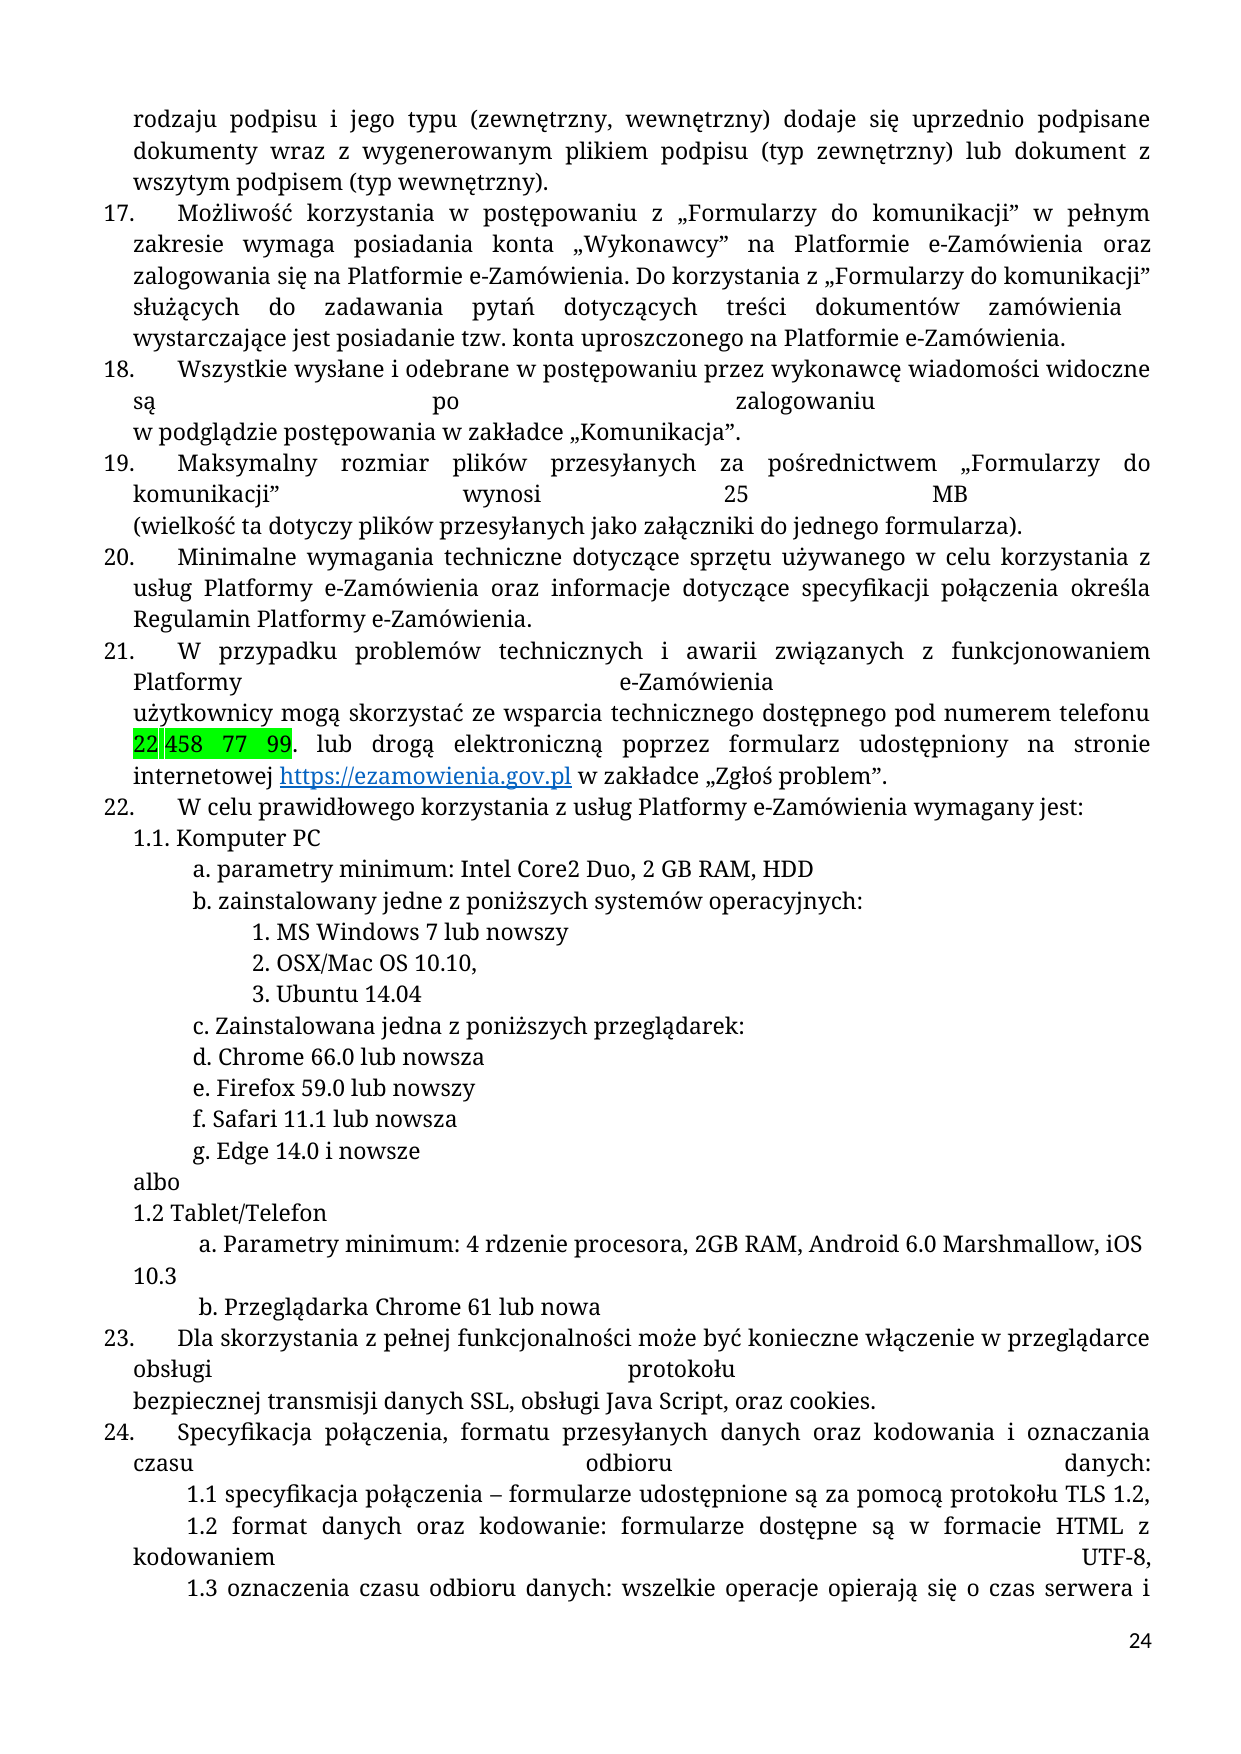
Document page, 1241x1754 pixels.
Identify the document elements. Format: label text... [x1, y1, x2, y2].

list W przypadku problemów technicznych i awarii związanych z funkcjonowaniem Platformy e-Zamówienia użytkownicy mogą skorzystać ze wsparcia technicznego dostępnego pod numerem telefonu 22 458 77 99. lub drogą elektroniczną poprzez formularz udostępniony na stronie internetowej https://ezamowienia.gov.pl w zakładce „Zgłoś problem”. [103, 634, 1152, 791]
list W celu prawidłowego korzystania z usług Platformy e-Zamówienia wymagany jest: 1.1. Komputer PC a. parametry minimum: Intel Core2 Duo, 2 GB RAM, HDD b. zainstalowany jedne z poniższych systemów operacyjnych: 1. MS Windows 7 lub nowszy 2. OSX/Mac OS 10.10, 3. Ubuntu 14.04 c. Zainstalowana jedna z poniższych przeglądarek: d. Chrome 66.0 lub nowsza e. Firefox 59.0 lub nowszy f. Safari 11.1 lub nowsza g. Edge 14.0 i nowsze [103, 791, 1152, 1166]
list Minimalne wymagania techniczne dotyczące sprzętu używanego w celu korzystania z usług Platformy e-Zamówienia oraz informacje dotyczące specyfikacji połączenia określa Regulamin Platformy e-Zamówienia. [103, 541, 1152, 634]
list Dla skorzystania z pełnej funkcjonalności może być konieczne włączenie w przeglądarce obsługi protokołu bezpiecznej transmisji danych SSL, obsługi Java Script, oraz cookies. [103, 1322, 1152, 1416]
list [103, 1416, 1152, 1603]
list Maksymalny rozmiar plików przesyłanych za pośrednictwem „Formularzy do komunikacji” wynosi 25 MB (wielkość ta dotyczy plików przesyłanych jako załączniki do jednego formularza). [103, 447, 1152, 541]
list albo 1.2 Tablet/Telefon a. Parametry minimum: 4 rdzenie procesora, 2GB RAM, Android 6.0 Marshmallow, iOS 10.3 b. Przeglądarka Chrome 61 lub nowa [133, 1166, 1152, 1322]
list Możliwość korzystania w postępowaniu z „Formularzy do komunikacji” w pełnym zakresie wymaga posiadania konta „Wykonawcy” na Platformie e-Zamówienia oraz zalogowania się na Platformie e-Zamówienia. Do korzystania z „Formularzy do komunikacji” służących do zadawania pytań dotyczących treści dokumentów zamówienia wystarczające jest posiadanie tzw. konta uproszczonego na Platformie e-Zamówienia. [103, 197, 1152, 353]
list Wszystkie wysłane i odebrane w postępowaniu przez wykonawcę wiadomości widoczne są po zalogowaniu w podglądzie postępowania w zakładce „Komunikacja”. [103, 353, 1152, 447]
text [133, 103, 1152, 197]
